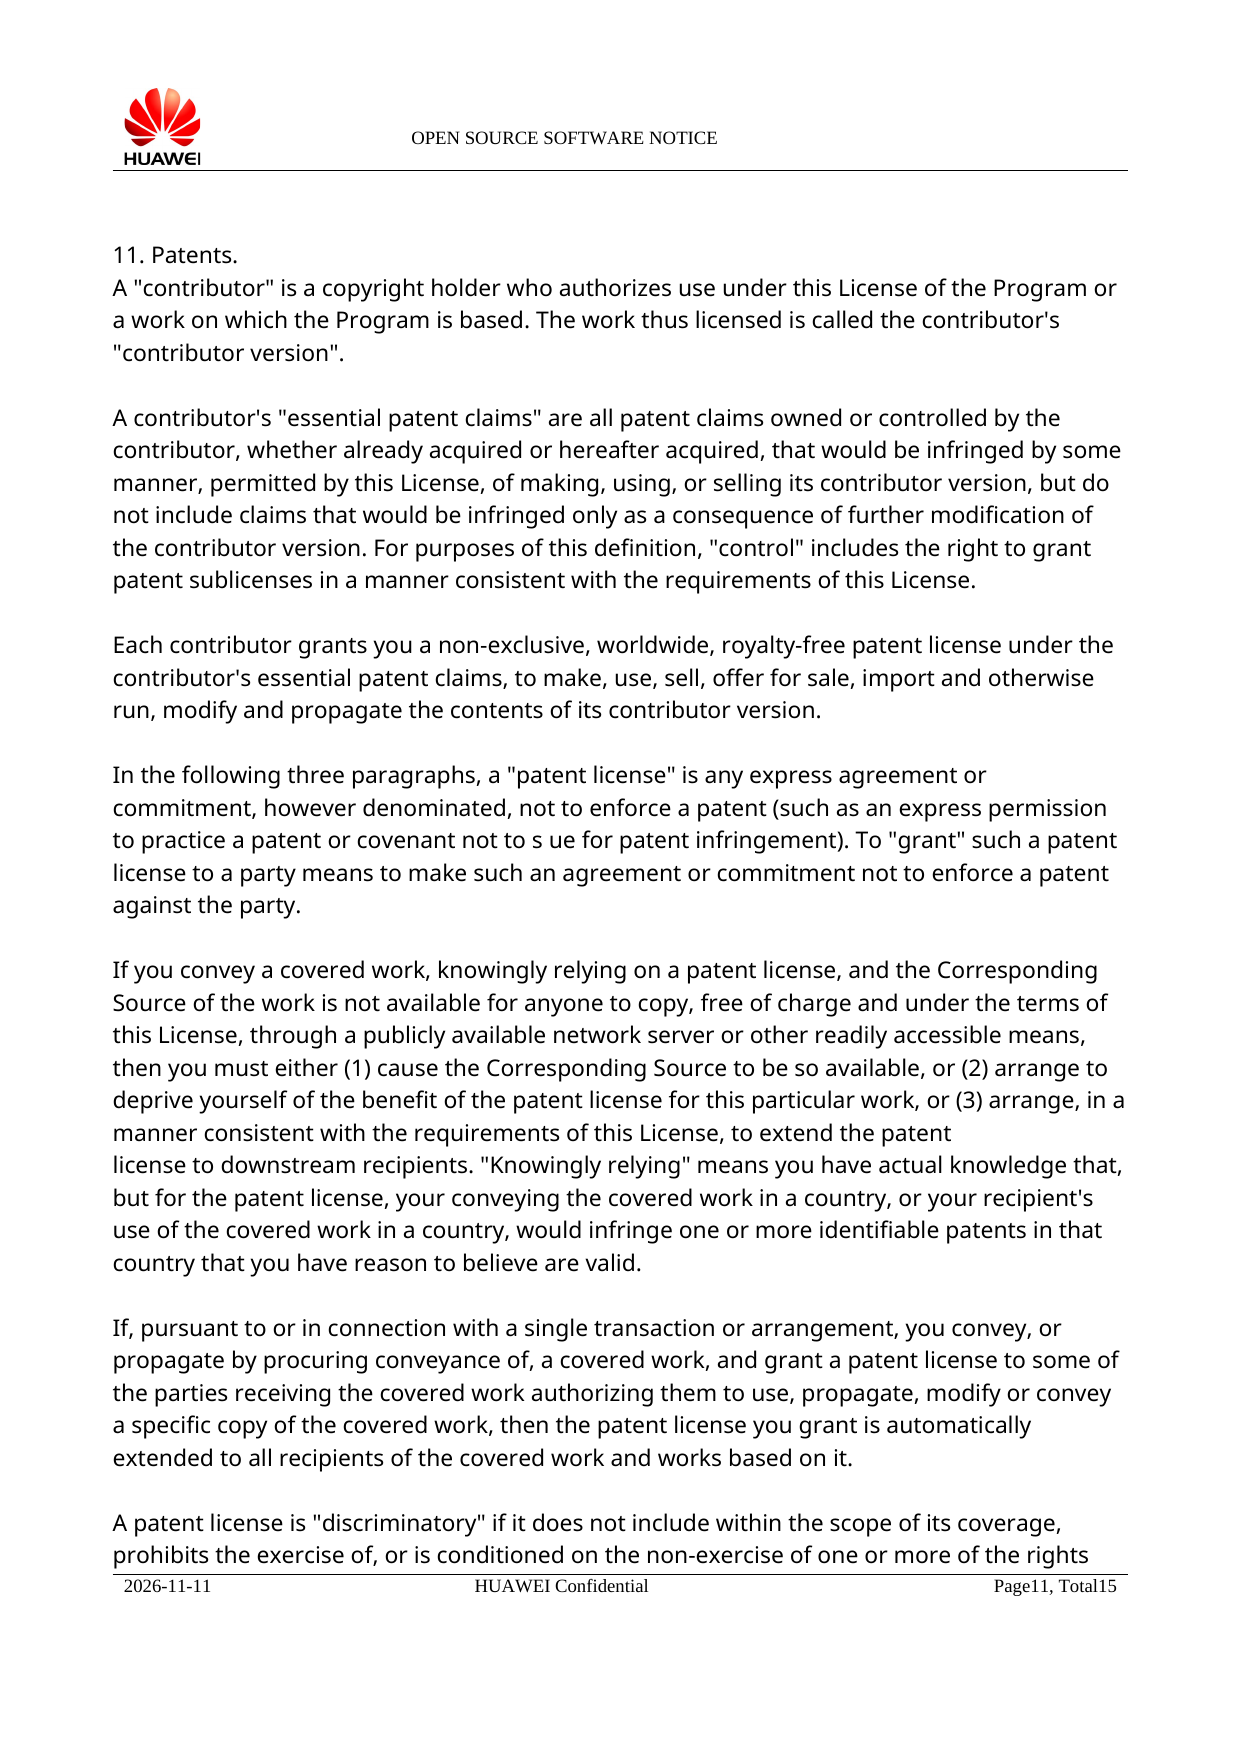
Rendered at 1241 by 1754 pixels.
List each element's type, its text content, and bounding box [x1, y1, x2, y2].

text Each contributor grants you a non-exclusive, worldwide, royalty-free patent license under the contributor's essential patent claims, to make, use, sell, offer for sale, import and otherwise run, modify and propagate the contents of its contributor version. [112, 629, 1128, 726]
picture [124, 88, 201, 165]
text A "contributor" is a copyright holder who authorizes use under this License of the Program or a work on which the Program is based. The work thus licensed is called the contributor's "contributor version". [112, 271, 1128, 369]
text In the following three paragraphs, a "patent license" is any express agreement or commitment, however denominated, not to enforce a patent (such as an express permission to practice a patent or covenant not to s ue for patent infringement). To "grant" such a patent license to a party means to make such an agreement or commitment not to enforce a patent against the party. [112, 759, 1128, 921]
text If you convey a covered work, knowingly relying on a patent license, and the Corresponding Source of the work is not available for anyone to copy, free of charge and under the terms of this License, through a publicly available network server or other readily accessible means, then you must either (1) cause the Corresponding Source to be so available, or (2) arrange to deprive yourself of the benefit of the patent license for this particular work, or (3) arrange, in a manner consistent with the requirements of this License, to extend the patent [112, 954, 1128, 1149]
text A contributor's "essential patent claims" are all patent claims owned or controlled by the contributor, whether already acquired or hereafter acquired, that would be infringed by some manner, permitted by this License, of making, using, or selling its contributor version, but do not include claims that would be infringed only as a consequence of further modification of the contributor version. For purposes of this definition, "control" includes the right to grant patent sublicenses in a manner consistent with the requirements of this License. [112, 401, 1128, 596]
text 11. Patents. [112, 239, 1128, 271]
text If, pursuant to or in connection with a single transaction or arrangement, you convey, or propagate by procuring conveyance of, a covered work, and grant a patent license to some of the parties receiving the covered work authorizing them to use, propagate, modify or convey a specific copy of the covered work, then the patent license you grant is automatically extended to all recipients of the covered work and works based on it. [112, 1311, 1128, 1474]
text license to downstream recipients. "Knowingly relying" means you have actual knowledge that, but for the patent license, your conveying the covered work in a country, or your recipient's use of the covered work in a country, would infringe one or more identifiable patents in that country that you have reason to believe are valid. [112, 1149, 1128, 1279]
